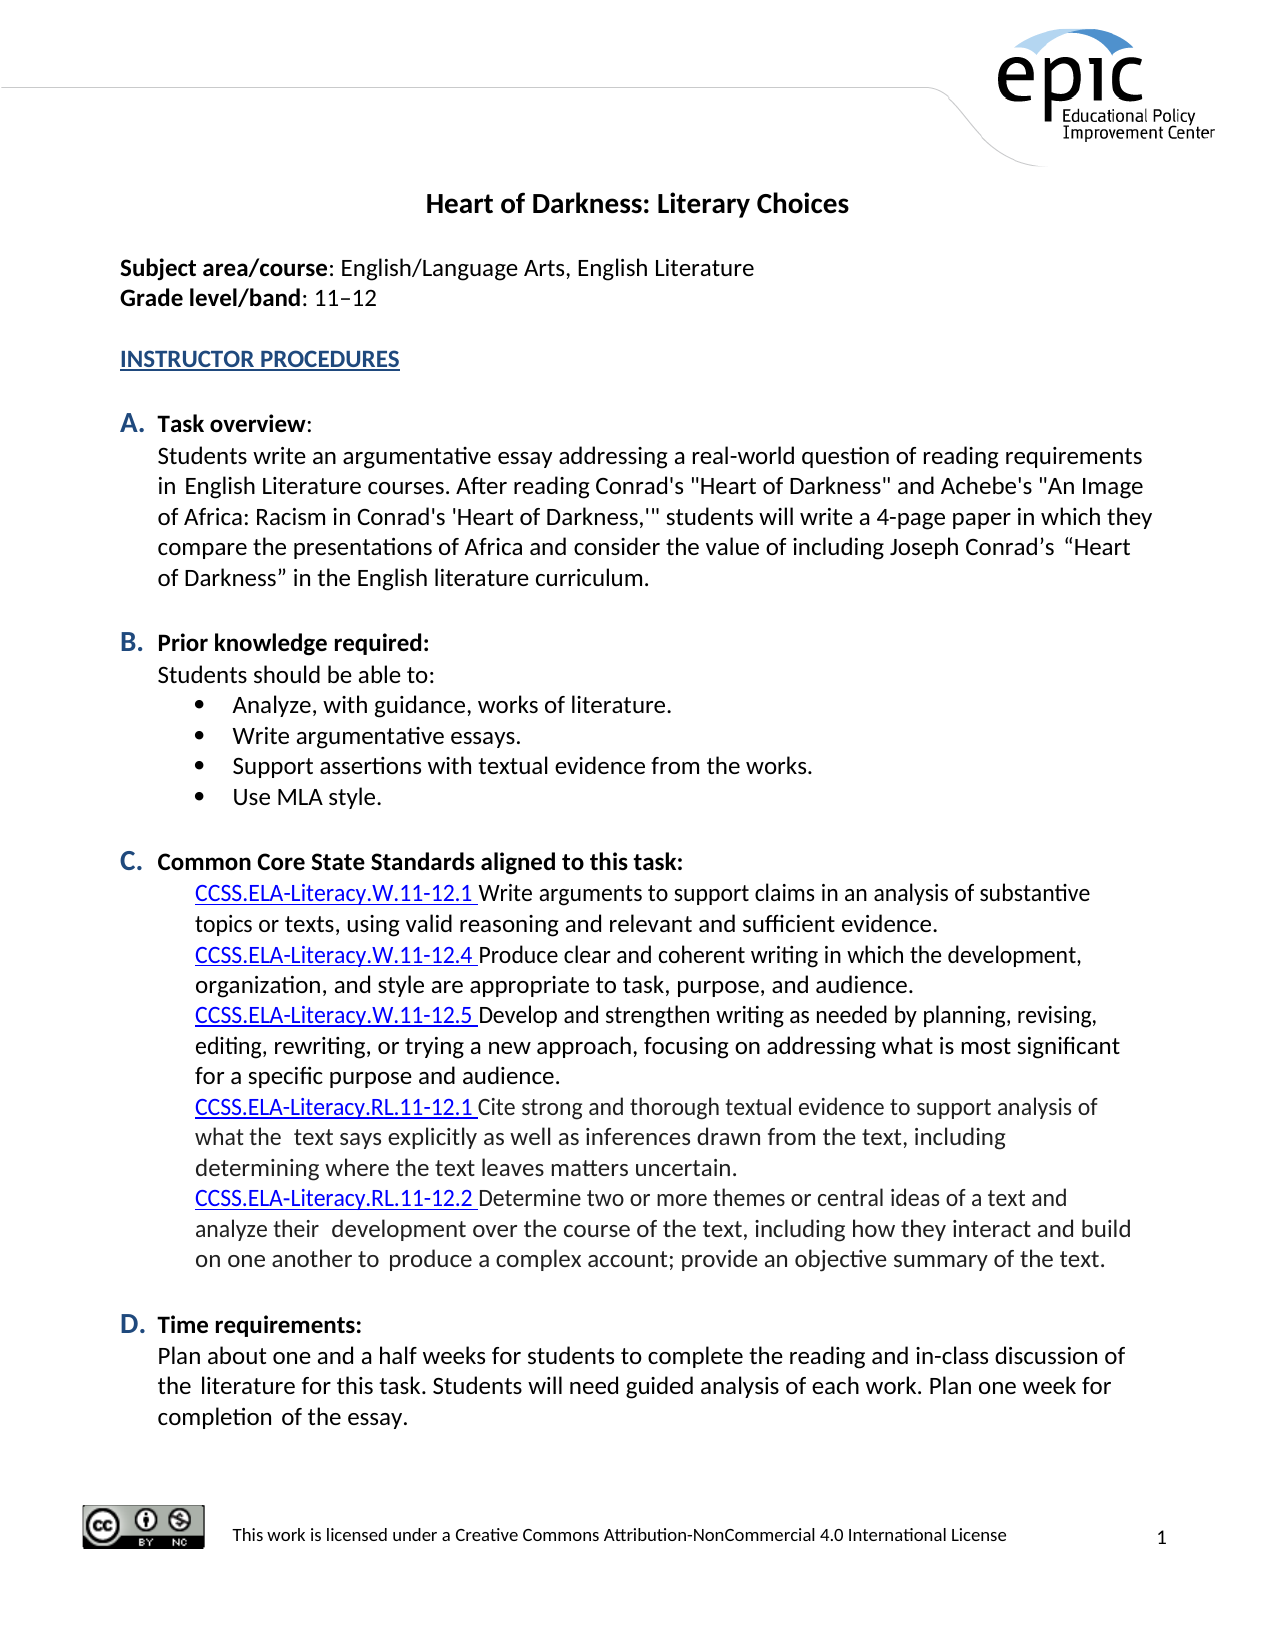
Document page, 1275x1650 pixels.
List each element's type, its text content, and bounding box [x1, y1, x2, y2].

text CCSS.ELA‐Literacy.RL.11-12.2 Determine two or more themes or central ideas of a text and analyze their development over the course of the text, including how they interact and build on one another to produce a complex account; provide an objective summary of the text. [195, 1183, 1140, 1274]
text Grade level/band: 11–12 [120, 282, 1155, 313]
picture [0, 28, 1271, 166]
list Use MLA style. [195, 781, 1155, 811]
text CCSS.ELA-Literacy.W.11-12.5 Develop and strengthen writing as needed by planning, revising, editing, rewriting, or trying a new approach, focusing on addressing what is most significant for a specific purpose and audience. [195, 999, 1134, 1091]
text INSTRUCTOR PROCEDURES [120, 343, 1155, 374]
text Students write an argumentative essay addressing a real-world question of reading requirements in English Literature courses. After reading Conrad's "Heart of Darkness" and Achebe's "An Image of Africa: Racism in Conrad's 'Heart of Darkness,'" students will write a 4-page paper in which they compare the presentations of Africa and consider the value of including Joseph Conrad’s “Heart of Darkness” in the English literature curriculum. [157, 440, 1155, 593]
list Common Core State Standards aligned to this task: [120, 842, 1155, 877]
picture [82, 1505, 205, 1549]
list Prior knowledge required: [120, 623, 1155, 659]
list Task overview: [120, 404, 1155, 440]
text Heart of Darkness: Literary Choices [120, 186, 1155, 221]
list Support assertions with textual evidence from the works. [195, 750, 1155, 781]
text Students should be able to: [157, 659, 1155, 689]
text CCSS.ELA-Literacy.W.11-12.4 Produce clear and coherent writing in which the development, organization, and style are appropriate to task, purpose, and audience. [195, 939, 1134, 999]
list Time requirements: [120, 1305, 1155, 1340]
list Analyze, with guidance, works of literature. [195, 689, 1155, 720]
text Plan about one and a half weeks for students to complete the reading and in-class discussion of the literature for this task. Students will need guided analysis of each work. Plan one week for completion of the essay. [157, 1340, 1133, 1431]
list Write argumentative essays. [195, 720, 1155, 750]
text CCSS.ELA-Literacy.RL.11-12.1 Cite strong and thorough textual evidence to support analysis of what the text says explicitly as well as inferences drawn from the text, including determining where the text leaves matters uncertain. [195, 1091, 1134, 1183]
text CCSS.ELA-Literacy.W.11-12.1 Write arguments to support claims in an analysis of substantive topics or texts, using valid reasoning and relevant and sufficient evidence. [195, 877, 1134, 939]
text Subject area/course: English/Language Arts, English Literature [120, 252, 1155, 282]
